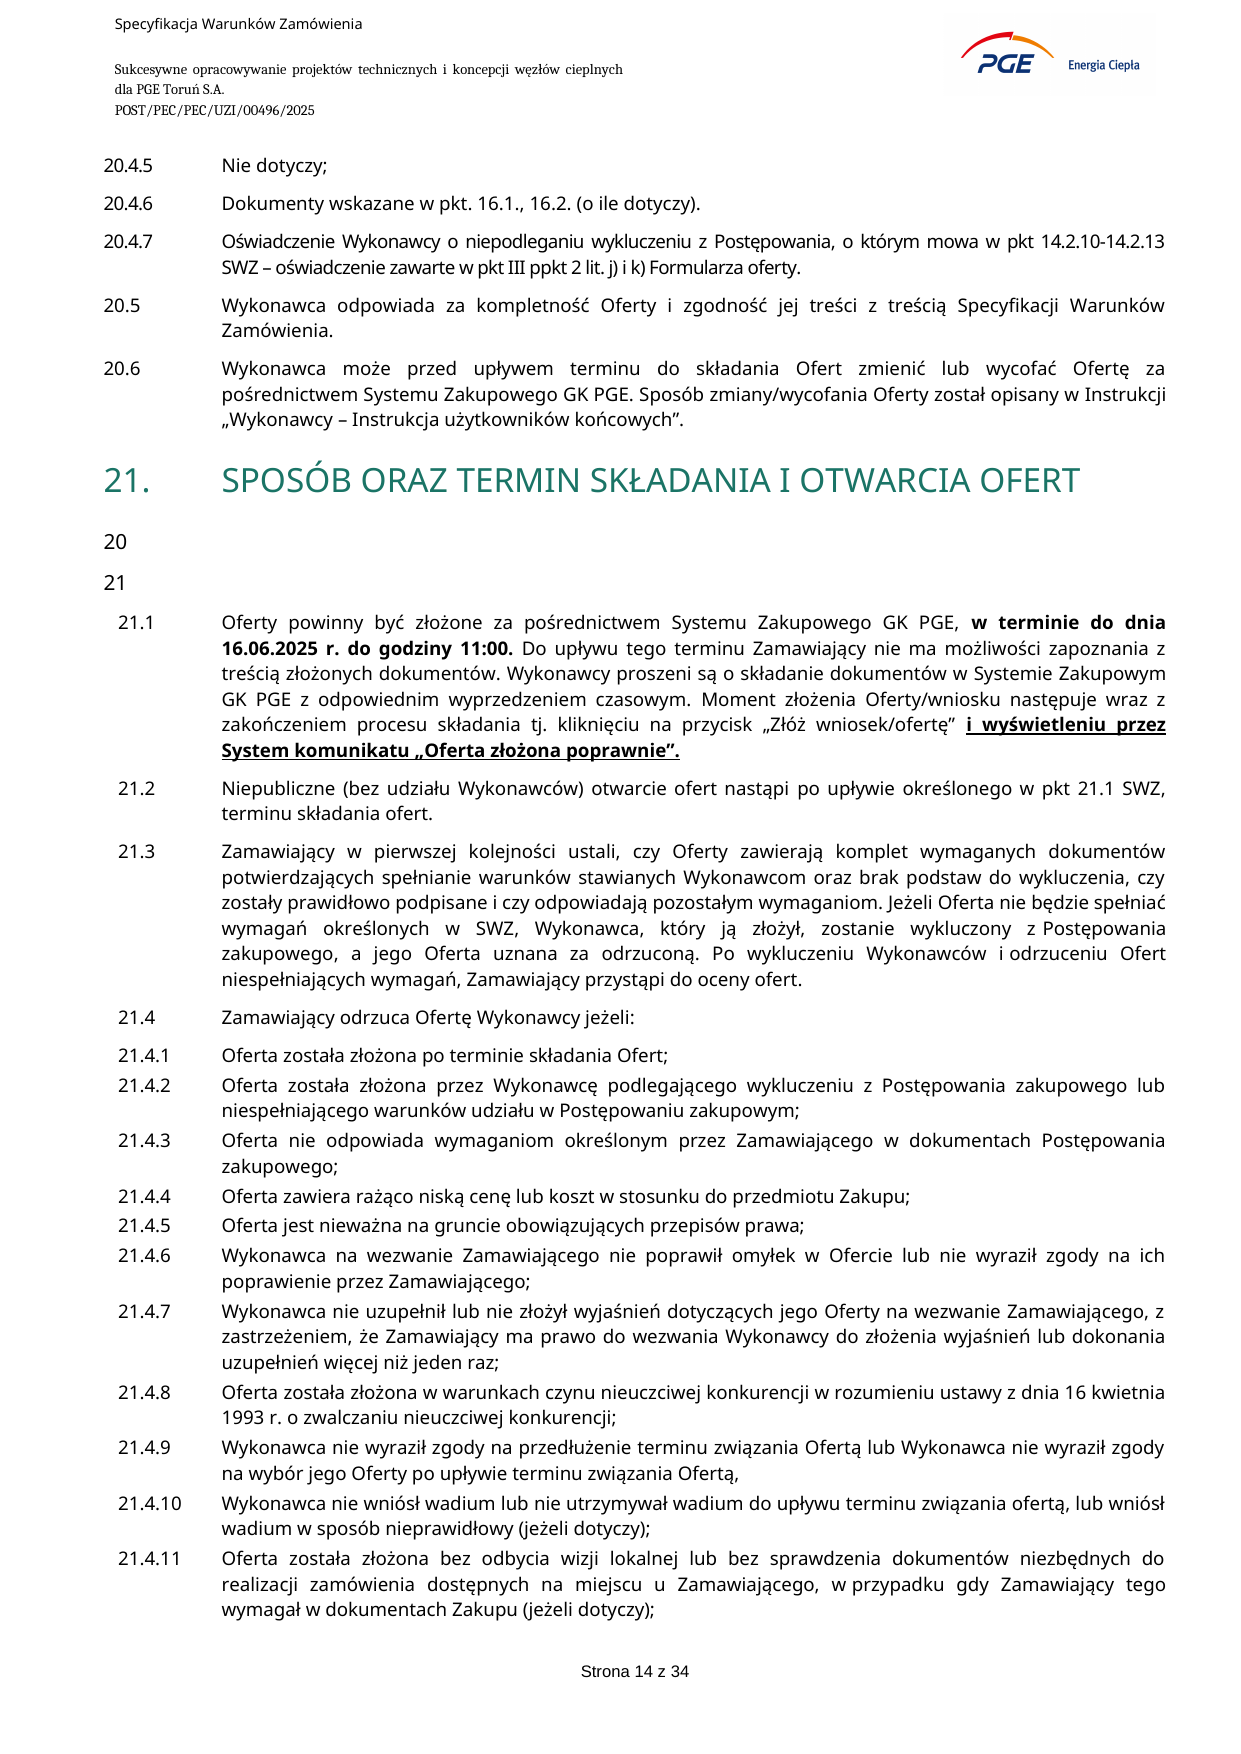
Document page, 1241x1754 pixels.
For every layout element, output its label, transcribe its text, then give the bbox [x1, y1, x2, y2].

list Oferta została złożona po terminie składania Ofert; [118, 1042, 1166, 1068]
list Zamawiający odrzuca Ofertę Wykonawcy jeżeli: [118, 1004, 1166, 1030]
list Wykonawca na wezwanie Zamawiającego nie poprawił omyłek w Ofercie lub nie wyraził zgody na ich poprawienie przez Zamawiającego; [118, 1243, 1166, 1294]
list Wykonawca nie wyraził zgody na przedłużenie terminu związania Ofertą lub Wykonawca nie wyraził zgody na wybór jego Oferty po upływie terminu związania Ofertą, [118, 1434, 1166, 1486]
picture [943, 13, 1156, 96]
list Wykonawca nie wniósł wadium lub nie utrzymywał wadium do upływu terminu związania ofertą, lub wniósł wadium w sposób nieprawidłowy (jeżeli dotyczy); [118, 1490, 1166, 1541]
list Oferta jest nieważna na gruncie obowiązujących przepisów prawa; [118, 1213, 1166, 1238]
list Nie dotyczy; [103, 152, 1166, 178]
list Dokumenty wskazane w pkt. 16.1., 16.2. (o ile dotyczy). [103, 190, 1166, 216]
subtitle SPOSÓB ORAZ TERMIN SKŁADANIA I OTWARCIA OFERT [103, 457, 1166, 502]
list Niepubliczne (bez udziału Wykonawców) otwarcie ofert nastąpi po upływie określonego w pkt 21.1 SWZ, terminu składania ofert. [118, 775, 1166, 826]
list Oferta została złożona przez Wykonawcę podlegającego wykluczeniu z Postępowania zakupowego lub niespełniającego warunków udziału w Postępowaniu zakupowym; [118, 1072, 1166, 1123]
list Oferta zawiera rażąco niską cenę lub koszt w stosunku do przedmiotu Zakupu; [118, 1183, 1166, 1208]
list Oferty powinny być złożone za pośrednictwem Systemu Zakupowego GK PGE, w terminie do dnia 16.06.2025 r. do godziny 11:00. Do upływu tego terminu Zamawiający nie ma możliwości zapoznania z treścią złożonych dokumentów. Wykonawcy proszeni są o składanie dokumentów w Systemie Zakupowym GK PGE z odpowiednim wyprzedzeniem czasowym. Moment złożenia Oferty/wniosku następuje wraz z zakończeniem procesu składania tj. kliknięciu na przycisk „Złóż wniosek/ofertę” i wyświetleniu przez System komunikatu „Oferta złożona poprawnie”. [118, 609, 1166, 762]
list Oferta nie odpowiada wymaganiom określonym przez Zamawiającego w dokumentach Postępowania zakupowego; [118, 1127, 1166, 1178]
list Wykonawca może przed upływem terminu do składania Ofert zmienić lub wycofać Ofertę za pośrednictwem Systemu Zakupowego GK PGE. Sposób zmiany/wycofania Oferty został opisany w Instrukcji „Wykonawcy – Instrukcja użytkowników końcowych”. [103, 356, 1166, 432]
list Oferta została złożona bez odbycia wizji lokalnej lub bez sprawdzenia dokumentów niezbędnych do realizacji zamówienia dostępnych na miejscu u Zamawiającego, w przypadku gdy Zamawiający tego wymagał w dokumentach Zakupu (jeżeli dotyczy); [118, 1545, 1166, 1622]
list Oferta została złożona w warunkach czynu nieuczciwej konkurencji w rozumieniu ustawy z dnia 16 kwietnia 1993 r. o zwalczaniu nieuczciwej konkurencji; [118, 1379, 1166, 1430]
list Wykonawca nie uzupełnił lub nie złożył wyjaśnień dotyczących jego Oferty na wezwanie Zamawiającego, z zastrzeżeniem, że Zamawiający ma prawo do wezwania Wykonawcy do złożenia wyjaśnień lub dokonania uzupełnień więcej niż jeden raz; [118, 1298, 1166, 1375]
list Zamawiający w pierwszej kolejności ustali, czy Oferty zawierają komplet wymaganych dokumentów potwierdzających spełnianie warunków stawianych Wykonawcom oraz brak podstaw do wykluczenia, czy zostały prawidłowo podpisane i czy odpowiadają pozostałym wymaganiom. Jeżeli Oferta nie będzie spełniać wymagań określonych w SWZ, Wykonawca, który ją złożył, zostanie wykluczony z Postępowania zakupowego, a jego Oferta uznana za odrzuconą. Po wykluczeniu Wykonawców i odrzuceniu Ofert niespełniających wymagań, Zamawiający przystąpi do oceny ofert. [118, 838, 1166, 992]
list Wykonawca odpowiada za kompletność Oferty i zgodność jej treści z treścią Specyfikacji Warunków Zamówienia. [103, 292, 1166, 343]
list Oświadczenie Wykonawcy o niepodleganiu wykluczeniu z Postępowania, o którym mowa w pkt 14.2.10-14.2.13 SWZ – oświadczenie zawarte w pkt III ppkt 2 lit. j) i k) Formularza oferty. [103, 228, 1166, 279]
